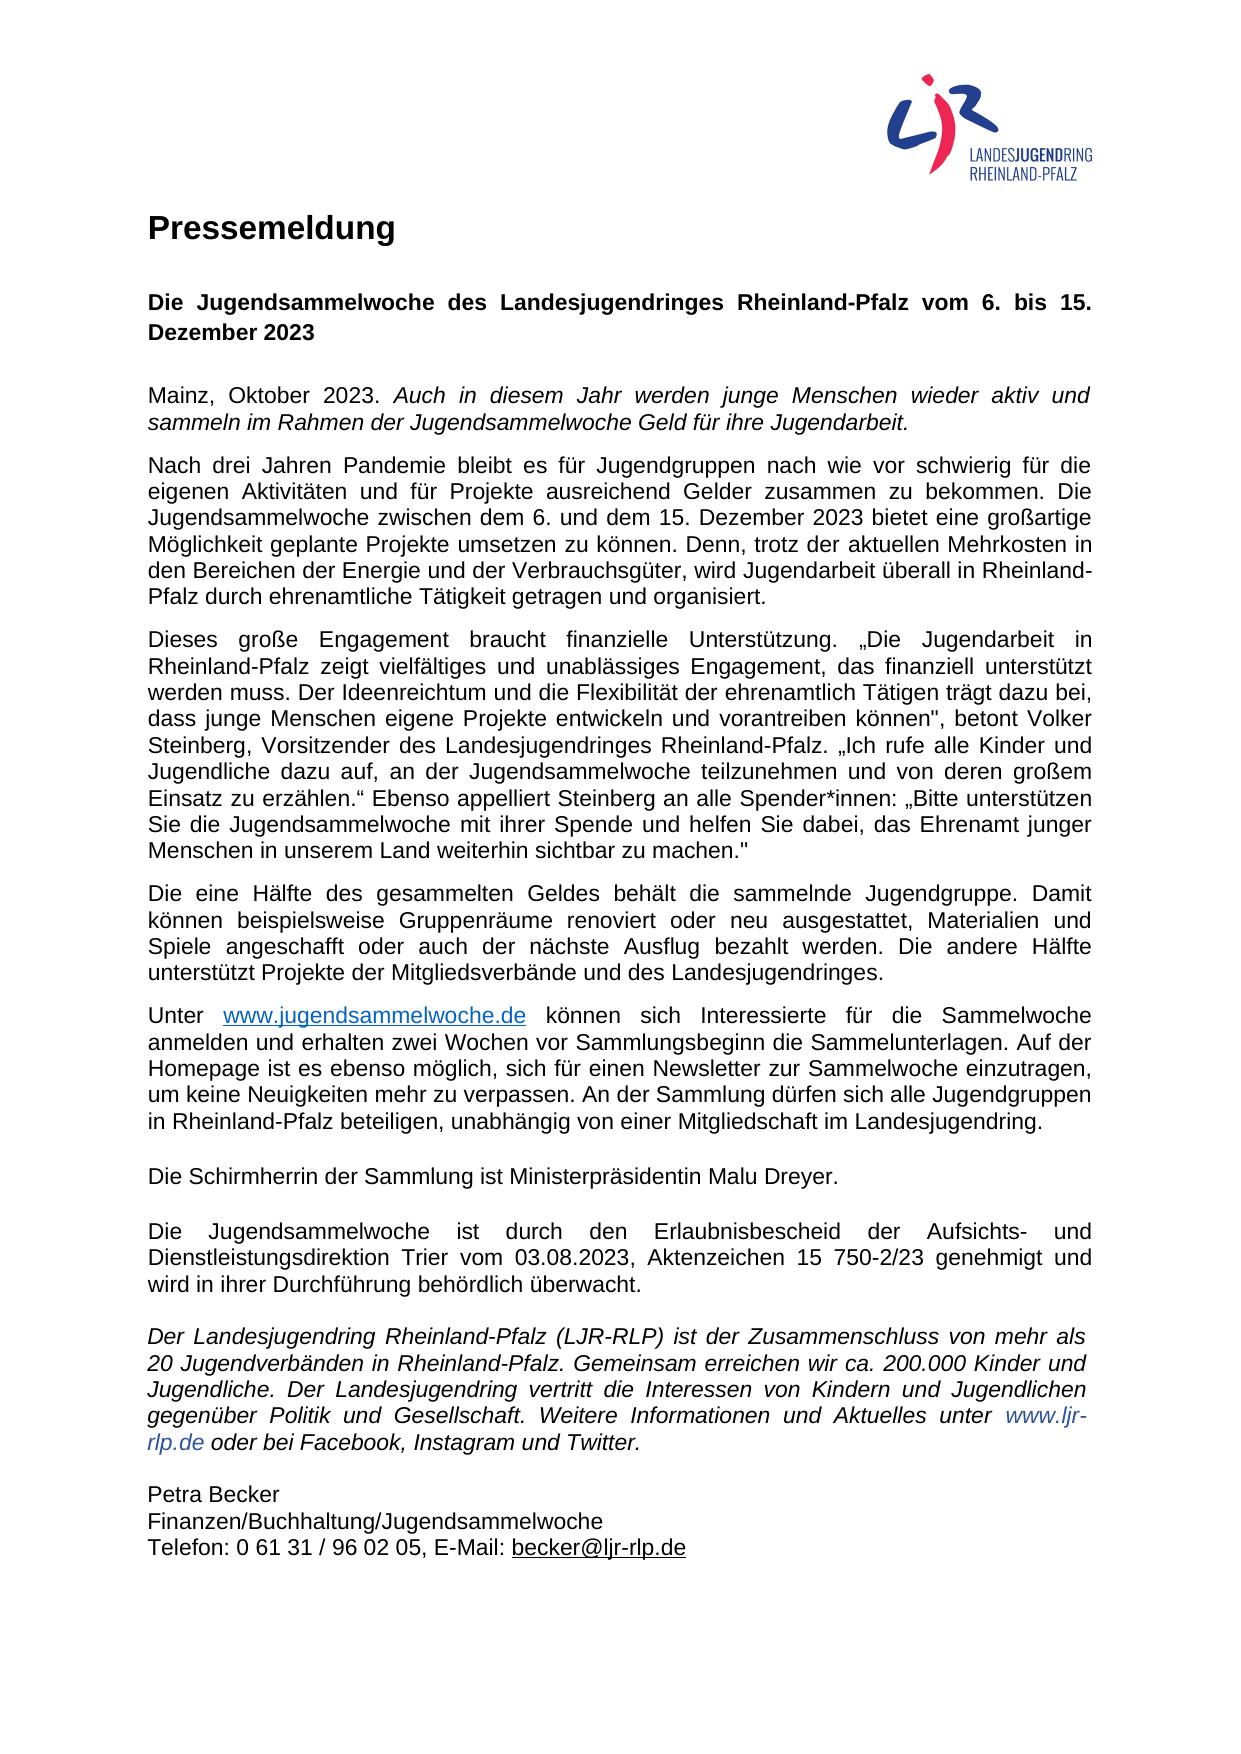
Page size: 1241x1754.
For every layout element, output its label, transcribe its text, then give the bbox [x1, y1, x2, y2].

text Die Schirmherrin der Sammlung ist Ministerpräsidentin Malu Dreyer. [148, 1163, 1093, 1189]
text Mainz, Oktober 2023. Auch in diesem Jahr werden junge Menschen wieder aktiv und sammeln im Rahmen der Jugendsammelwoche Geld für ihre Jugendarbeit. [148, 382, 1093, 435]
text Unter www.jugendsammelwoche.de können sich Interessierte für die Sammelwoche anmelden und erhalten zwei Wochen vor Sammlungsbeginn die Sammelunterlagen. Auf der Homepage ist es ebenso möglich, sich für einen Newsletter zur Sammelwoche einzutragen, um keine Neuigkeiten mehr zu verpassen. An der Sammlung dürfen sich alle Jugendgruppen in Rheinland-Pfalz beteiligen, unabhängig von einer Mitgliedschaft im Landesjugendring. [148, 1002, 1093, 1134]
text Petra Becker [147, 1481, 1089, 1508]
text Telefon: 0 61 31 / 96 02 05, E-Mail: becker@ljr-rlp.de [147, 1534, 1089, 1561]
text Die Jugendsammelwoche des Landesjugendringes Rheinland-Pfalz vom 6. bis 15. Dezember 2023 [148, 289, 1093, 345]
text Dieses große Engagement braucht finanzielle Unterstützung. „Die Jugendarbeit in Rheinland-Pfalz zeigt vielfältiges und unablässiges Engagement, das finanziell unterstützt werden muss. Der Ideenreichtum und die Flexibilität der ehrenamtlich Tätigen trägt dazu bei, dass junge Menschen eigene Projekte entwickeln und vorantreiben können", betont Volker Steinberg, Vorsitzender des Landesjugendringes Rheinland-Pfalz. „Ich rufe alle Kinder und Jugendliche dazu auf, an der Jugendsammelwoche teilzunehmen und von deren großem Einsatz zu erzählen.“ Ebenso appelliert Steinberg an alle Spender*innen: „Bitte unterstützen Sie die Jugendsammelwoche mit ihrer Spende und helfen Sie dabei, das Ehrenamt junger Menschen in unserem Land weiterhin sichtbar zu machen." [148, 626, 1093, 863]
text Der Landesjugendring Rheinland-Pfalz (LJR-RLP) ist der Zusammenschluss von mehr als 20 Jugendverbänden in Rheinland-Pfalz. Gemeinsam erreichen wir ca. 200.000 Kinder und Jugendliche. Der Landesjugendring vertritt die Interessen von Kindern und Jugendlichen gegenüber Politik und Gesellschaft. Weitere Informationen und Aktuelles unter www.ljr-rlp.de oder bei Facebook, Instagram und Twitter. [147, 1323, 1089, 1455]
picture [886, 73, 1093, 181]
text Die eine Hälfte des gesammelten Geldes behält die sammelnde Jugendgruppe. Damit können beispielsweise Gruppenräume renoviert oder neu ausgestattet, Materialien und Spiele angeschafft oder auch der nächste Ausflug bezahlt werden. Die andere Hälfte unterstützt Projekte der Mitgliedsverbände und des Landesjugendringes. [148, 880, 1093, 986]
text Nach drei Jahren Pandemie bleibt es für Jugendgruppen nach wie vor schwierig für die eigenen Aktivitäten und für Projekte ausreichend Gelder zusammen zu bekommen. Die Jugendsammelwoche zwischen dem 6. und dem 15. Dezember 2023 bietet eine großartige Möglichkeit geplante Projekte umsetzen zu können. Denn, trotz der aktuellen Mehrkosten in den Bereichen der Energie und der Verbrauchsgüter, wird Jugendarbeit überall in Rheinland-Pfalz durch ehrenamtliche Tätigkeit getragen und organisiert. [148, 452, 1093, 610]
text Die Jugendsammelwoche ist durch den Erlaubnisbescheid der Aufsichts- und Dienstleistungsdirektion Trier vom 03.08.2023, Aktenzeichen 15 750-2/23 genehmigt und wird in ihrer Durchführung behördlich überwacht. [148, 1218, 1093, 1297]
text Pressemeldung [148, 208, 1093, 247]
text Finanzen/Buchhaltung/Jugendsammelwoche [147, 1508, 1089, 1534]
